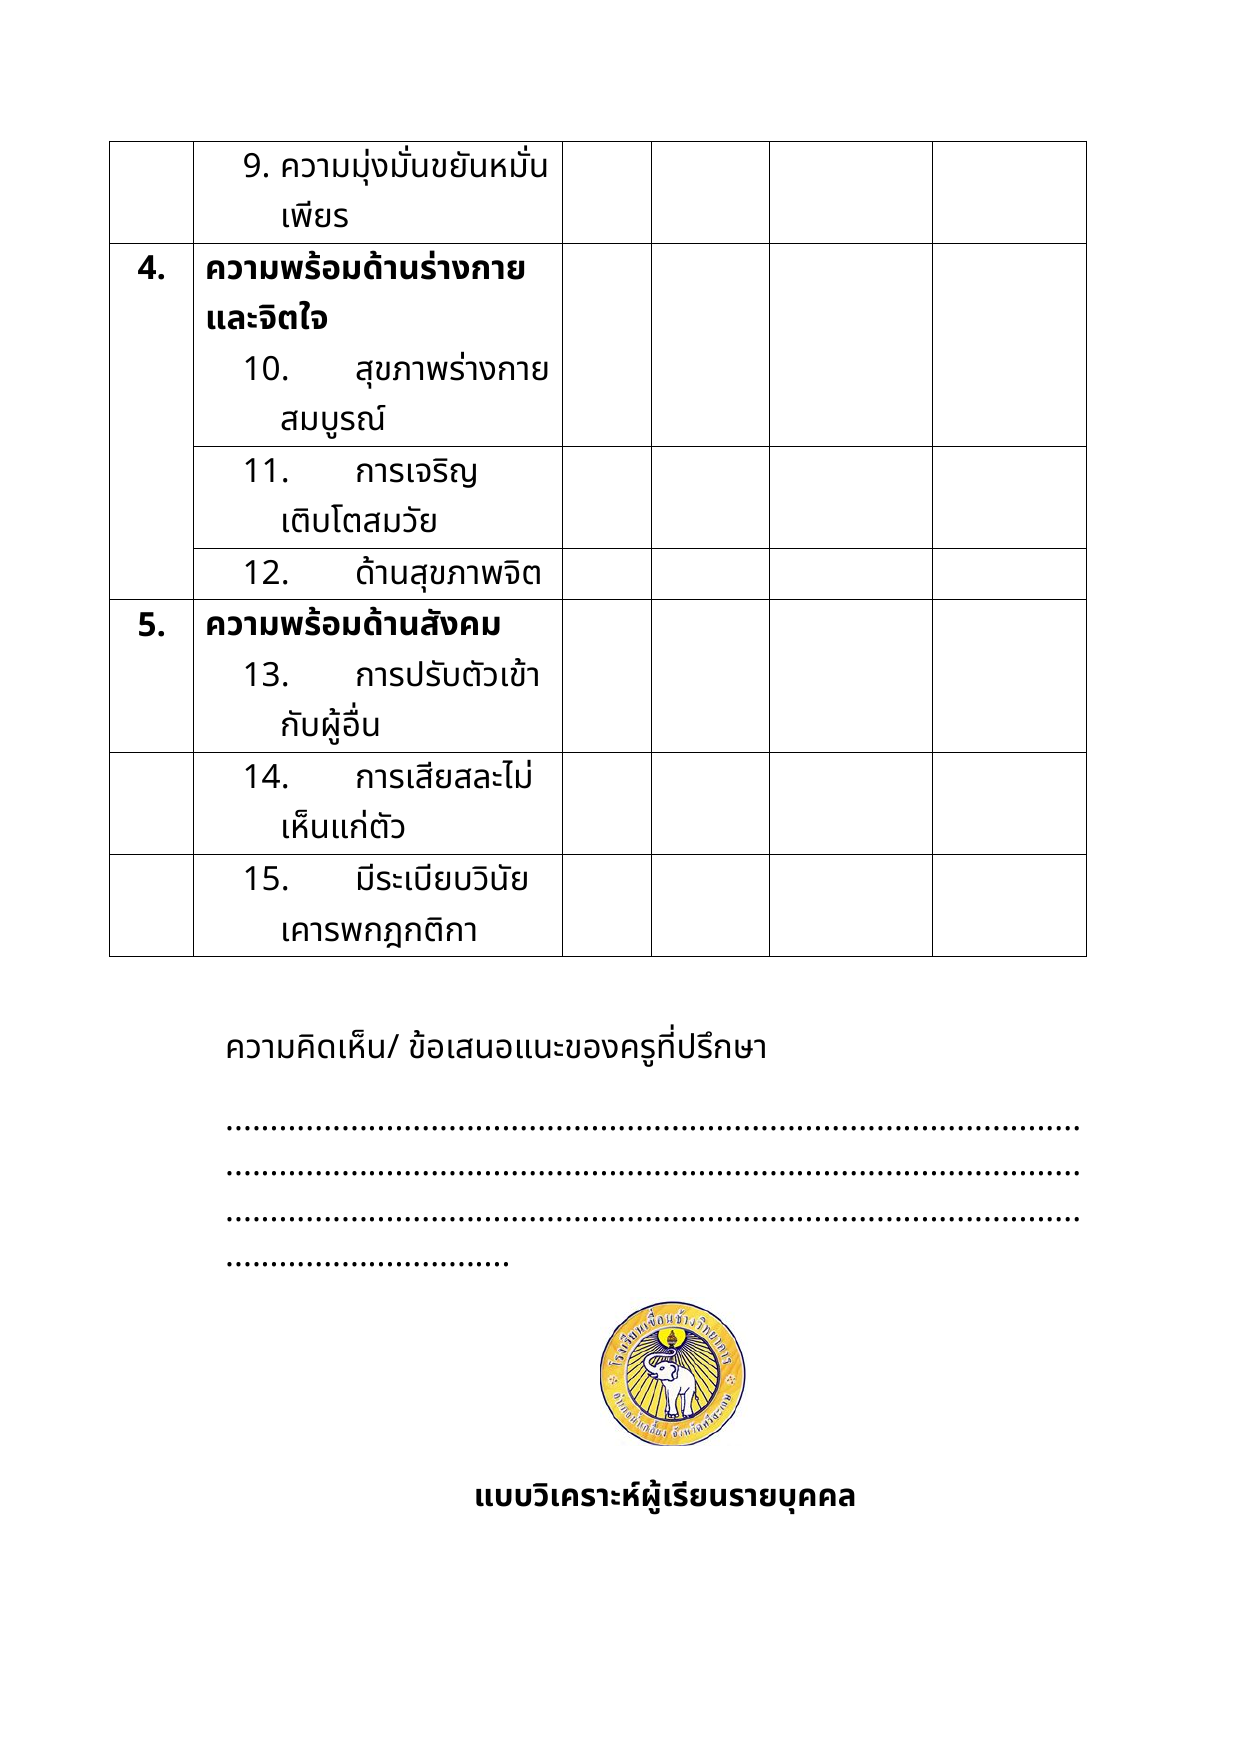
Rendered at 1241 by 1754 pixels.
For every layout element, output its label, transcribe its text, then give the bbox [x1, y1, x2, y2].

table_cell [652, 142, 769, 243]
table_cell [770, 142, 932, 243]
table_cell [563, 600, 651, 752]
table_cell [933, 244, 1086, 446]
table_cell [933, 855, 1086, 956]
table_cell [770, 753, 932, 854]
table_cell [652, 447, 769, 548]
table_cell 4. [110, 244, 193, 599]
table_cell [652, 244, 769, 446]
table_cell ความมุ่งมั่นขยันหมั่นเพียร [194, 142, 562, 243]
text ................................................................................................................................................................................................................................................................................................................................ [225, 1095, 1090, 1276]
table_cell [933, 753, 1086, 854]
table_cell [652, 600, 769, 752]
picture [600, 1297, 749, 1446]
text ความคิดเห็น/ ข้อเสนอแนะของครูที่ปรึกษา [225, 1023, 1090, 1074]
table_cell [770, 855, 932, 956]
table_cell [563, 753, 651, 854]
table_cell [770, 244, 932, 446]
table_cell [563, 549, 651, 599]
table_cell [563, 244, 651, 446]
table_cell [652, 855, 769, 956]
table_cell การเสียสละไม่เห็นแก่ตัว [194, 753, 562, 854]
table_cell [770, 447, 932, 548]
table_cell ความพร้อมด้านสังคม การปรับตัวเข้ากับผู้อื่น [194, 600, 562, 752]
table_cell 5. [110, 600, 193, 752]
table_cell ด้านสุขภาพจิต [194, 549, 562, 599]
table_cell มีระเบียบวินัยเคารพกฎกติกา [194, 855, 562, 956]
table_cell [110, 753, 193, 854]
table_cell [563, 447, 651, 548]
table_cell [110, 855, 193, 956]
table_cell [652, 549, 769, 599]
table_cell [933, 549, 1086, 599]
table_cell การเจริญเติบโตสมวัย [194, 447, 562, 548]
table_cell [563, 855, 651, 956]
table_cell [933, 142, 1086, 243]
table_cell [770, 549, 932, 599]
table_cell [933, 600, 1086, 752]
table_cell [770, 600, 932, 752]
table_cell [563, 142, 651, 243]
table_cell [652, 753, 769, 854]
table_cell [933, 447, 1086, 548]
table_cell ความพร้อมด้านร่างกายและจิตใจ สุขภาพร่างกายสมบูรณ์ [194, 244, 562, 446]
text แบบวิเคราะห์ผู้เรียนรายบุคคล [240, 1473, 1090, 1520]
